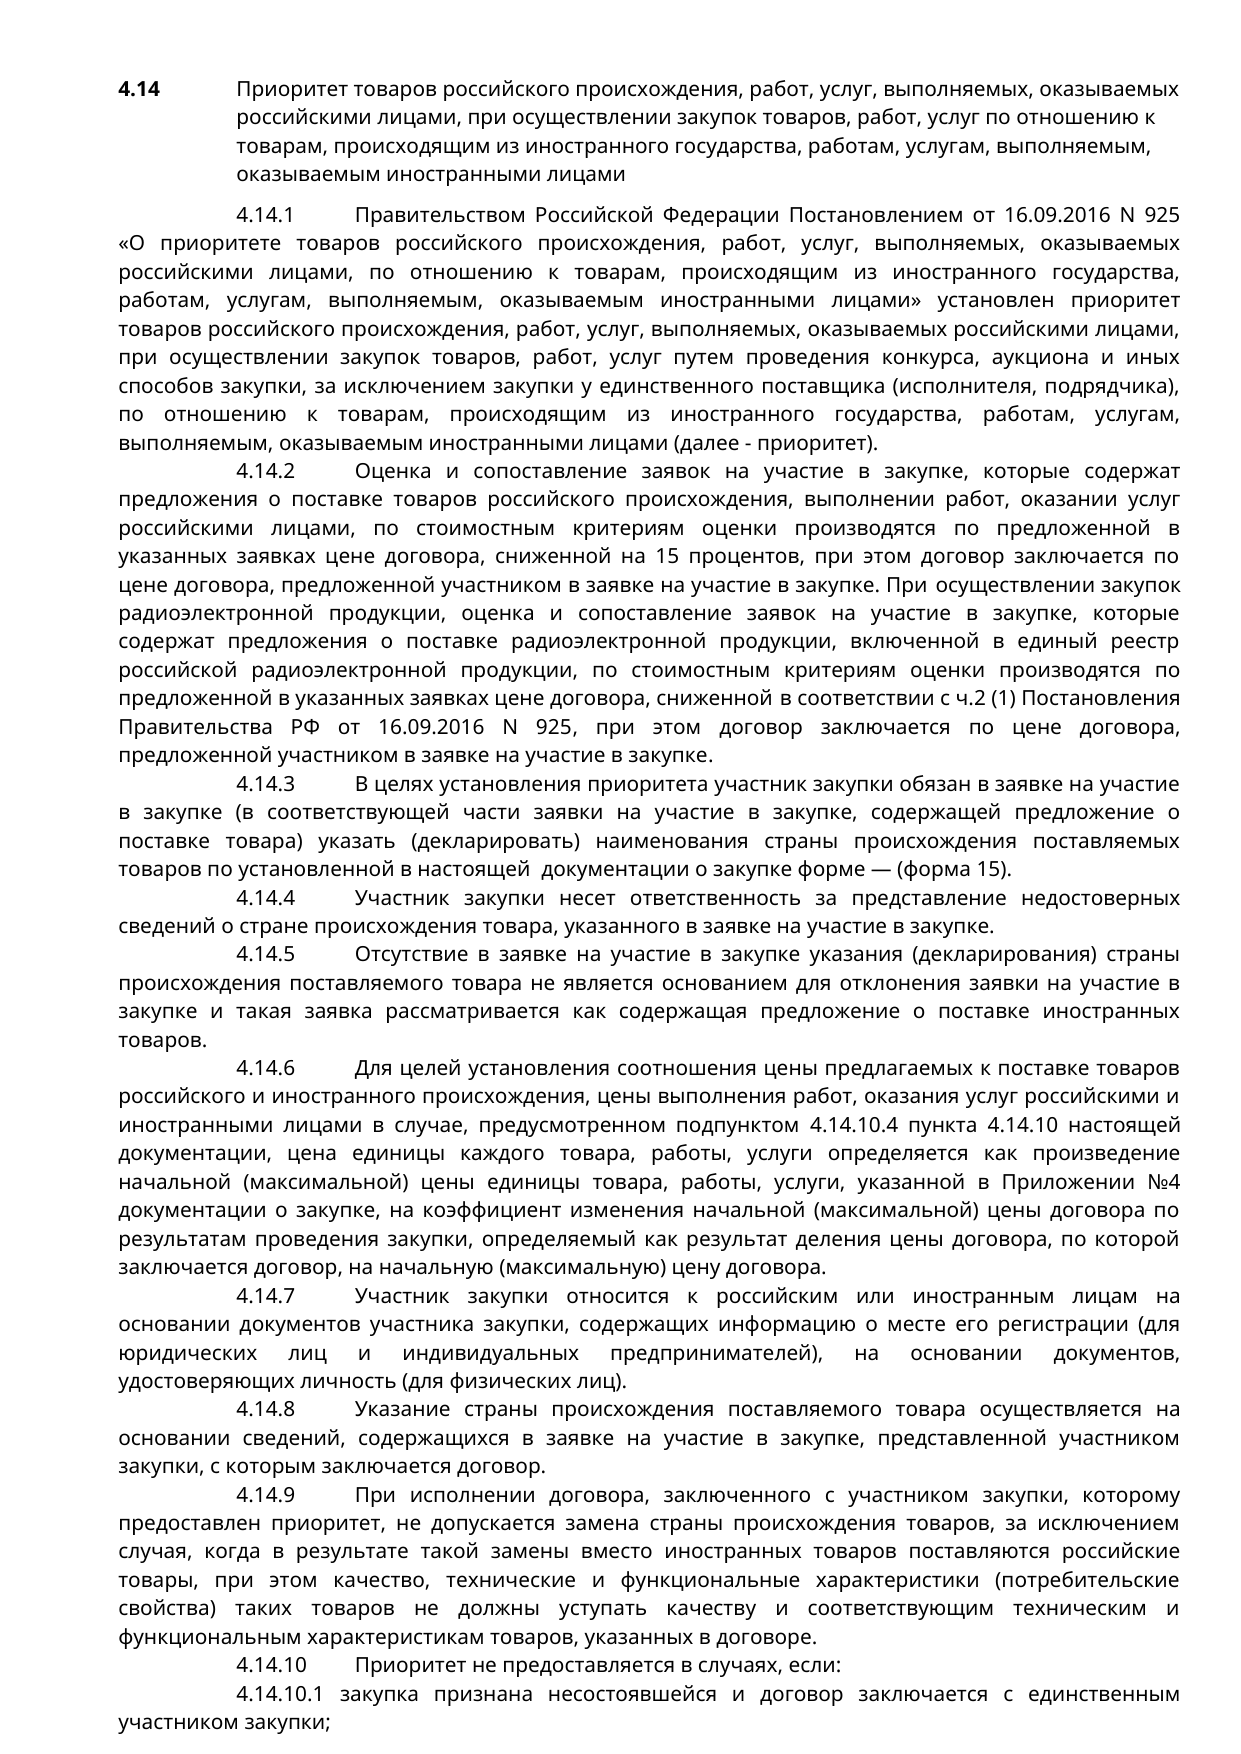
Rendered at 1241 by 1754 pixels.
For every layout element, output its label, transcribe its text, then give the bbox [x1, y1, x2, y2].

list Отсутствие в заявке на участие в закупке указания (декларирования) страны происхождения поставляемого товара не является основанием для отклонения заявки на участие в закупке и такая заявка рассматривается как содержащая предложение о поставке иностранных товаров. [118, 939, 1181, 1053]
list Оценка и сопоставление заявок на участие в закупке, которые содержат предложения о поставке товаров российского происхождения, выполнении работ, оказании услуг российскими лицами, по стоимостным критериям оценки производятся по предложенной в указанных заявках цене договора, сниженной на 15 процентов, при этом договор заключается по цене договора, предложенной участником в заявке на участие в закупке. При осуществлении закупок радиоэлектронной продукции, оценка и сопоставление заявок на участие в закупке, которые содержат предложения о поставке радиоэлектронной продукции, включенной в единый реестр российской радиоэлектронной продукции, по стоимостным критериям оценки производятся по предложенной в указанных заявках цене договора, сниженной в соответствии с ч.2 (1) Постановления Правительства РФ от 16.09.2016 N 925, при этом договор заключается по цене договора, предложенной участником в заявке на участие в закупке. [118, 456, 1181, 769]
list Указание страны происхождения поставляемого товара осуществляется на основании сведений, содержащихся в заявке на участие в закупке, представленной участником закупки, с которым заключается договор. [118, 1394, 1181, 1480]
list Приоритет не предоставляется в случаях, если: [118, 1650, 1181, 1679]
list Участник закупки относится к российским или иностранным лицам на основании документов участника закупки, содержащих информацию о месте его регистрации (для юридических лиц и индивидуальных предпринимателей), на основании документов, удостоверяющих личность (для физических лиц). [118, 1281, 1181, 1394]
subtitle Приоритет товаров российского происхождения, работ, услуг, выполняемых, оказываемых российскими лицами, при осуществлении закупок товаров, работ, услуг по отношению к товарам, происходящим из иностранного государства, работам, услугам, выполняемым, оказываемым иностранными лицами [118, 74, 1181, 188]
list Правительством Российской Федерации Постановлением от 16.09.2016 N 925 «О приоритете товаров российского происхождения, работ, услуг, выполняемых, оказываемых российскими лицами, по отношению к товарам, происходящим из иностранного государства, работам, услугам, выполняемым, оказываемым иностранными лицами» установлен приоритет товаров российского происхождения, работ, услуг, выполняемых, оказываемых российскими лицами, при осуществлении закупок товаров, работ, услуг путем проведения конкурса, аукциона и иных способов закупки, за исключением закупки у единственного поставщика (исполнителя, подрядчика), по отношению к товарам, происходящим из иностранного государства, работам, услугам, выполняемым, оказываемым иностранными лицами (далее - приоритет). [118, 200, 1181, 456]
list закупка признана несостоявшейся и договор заключается с единственным участником закупки; [118, 1679, 1181, 1736]
list При исполнении договора, заключенного с участником закупки, которому предоставлен приоритет, не допускается замена страны происхождения товаров, за исключением случая, когда в результате такой замены вместо иностранных товаров поставляются российские товары, при этом качество, технические и функциональные характеристики (потребительские свойства) таких товаров не должны уступать качеству и соответствующим техническим и функциональным характеристикам товаров, указанных в договоре. [118, 1480, 1181, 1650]
list Для целей установления соотношения цены предлагаемых к поставке товаров российского и иностранного происхождения, цены выполнения работ, оказания услуг российскими и иностранными лицами в случае, предусмотренном подпунктом 4.14.10.4 пункта 4.14.10 настоящей документации, цена единицы каждого товара, работы, услуги определяется как произведение начальной (максимальной) цены единицы товара, работы, услуги, указанной в Приложении №4 документации о закупке, на коэффициент изменения начальной (максимальной) цены договора по результатам проведения закупки, определяемый как результат деления цены договора, по которой заключается договор, на начальную (максимальную) цену договора. [118, 1053, 1181, 1281]
list Участник закупки несет ответственность за представление недостоверных сведений о стране происхождения товара, указанного в заявке на участие в закупке. [118, 883, 1181, 939]
list В целях установления приоритета участник закупки обязан в заявке на участие в закупке (в соответствующей части заявки на участие в закупке, содержащей предложение о поставке товара) указать (декларировать) наименования страны происхождения поставляемых товаров по установленной в настоящей документации о закупке форме — (форма 15). [118, 769, 1181, 883]
